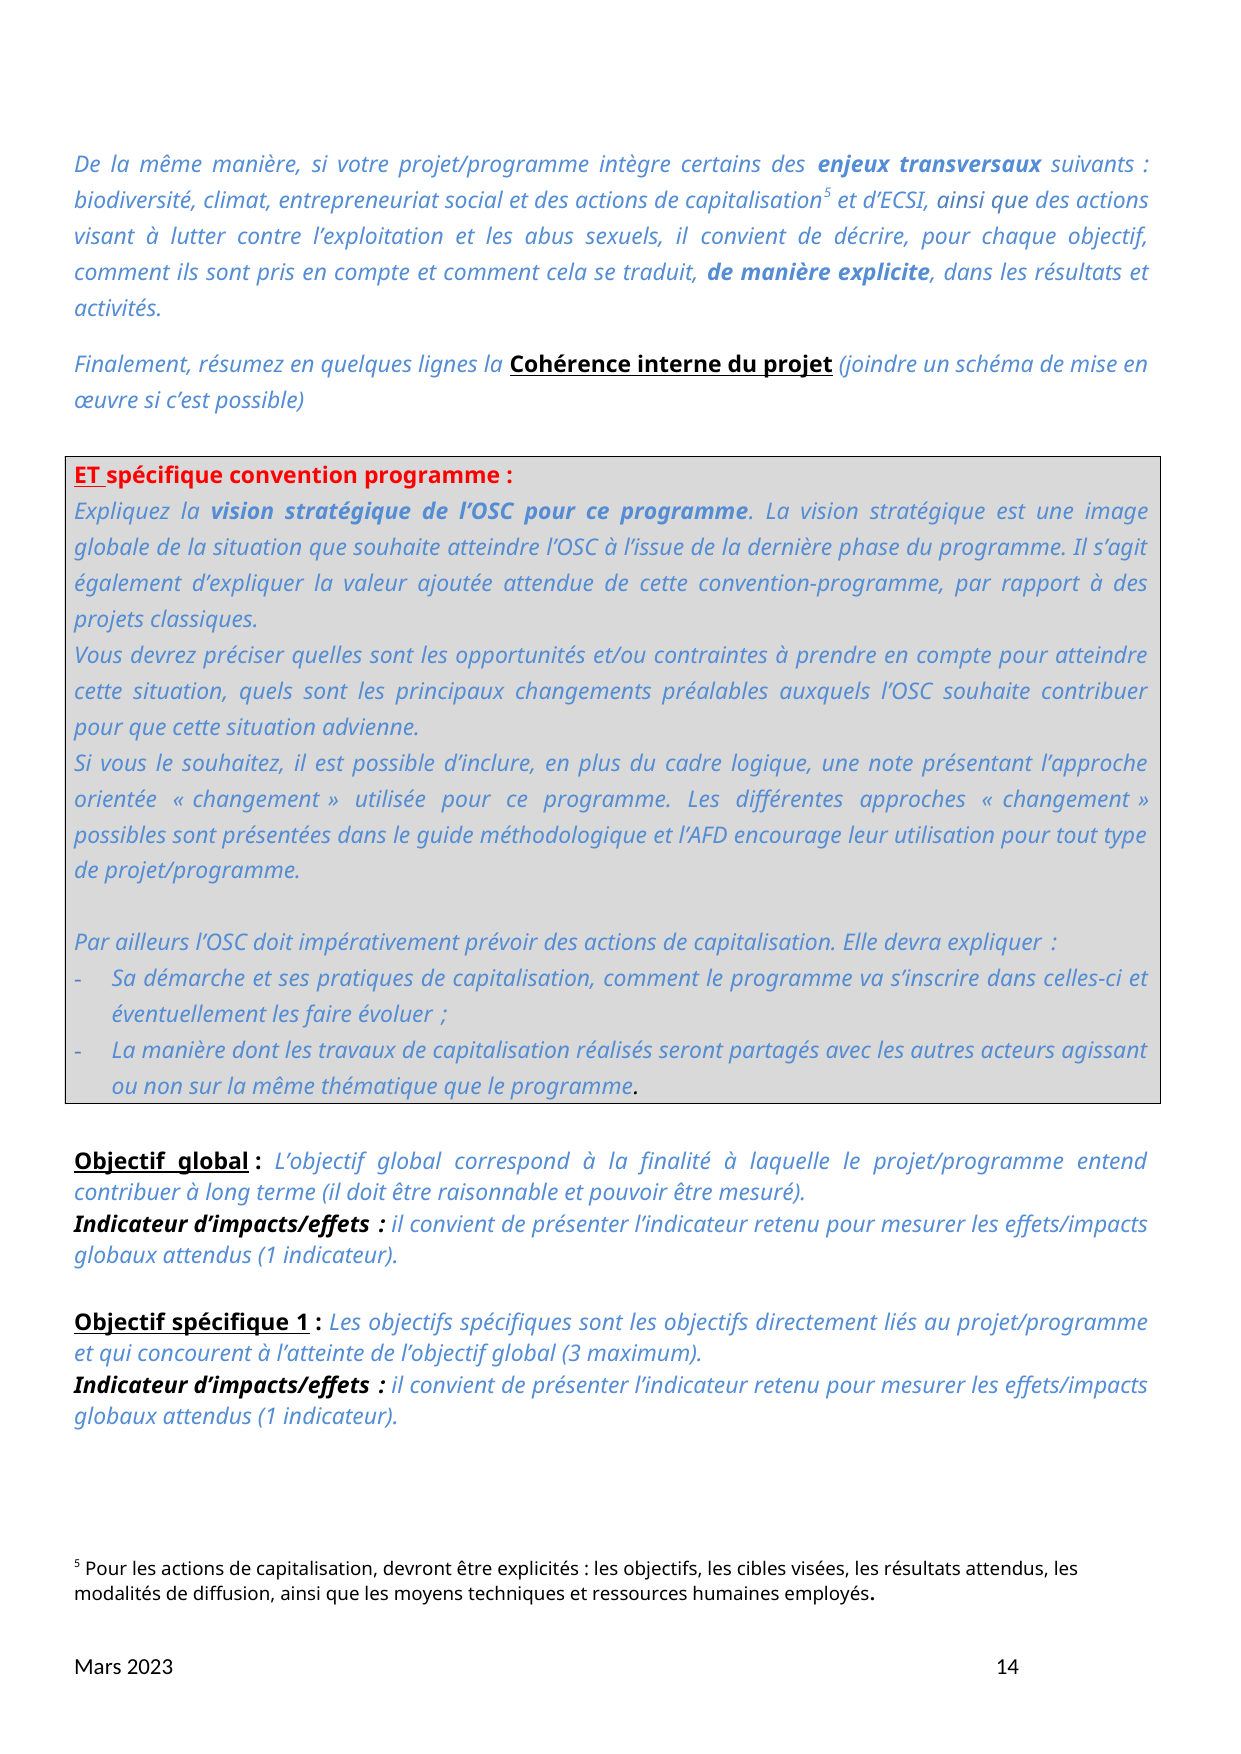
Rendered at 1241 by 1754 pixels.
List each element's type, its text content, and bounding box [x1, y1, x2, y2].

text Par ailleurs l’OSC doit impérativement prévoir des actions de capitalisation. Elle devra expliquer : [66, 923, 1160, 958]
text Indicateur d’impacts/effets : il convient de présenter l’indicateur retenu pour mesurer les effets/impacts globaux attendus (1 indicateur). [74, 1208, 1152, 1270]
list Sa démarche et ses pratiques de capitalisation, comment le programme va s’inscrire dans celles-ci et éventuellement les faire évoluer ; [66, 959, 1160, 1029]
text Si vous le souhaitez, il est possible d’inclure, en plus du cadre logique, une note présentant l’approche orientée « changement » utilisée pour ce programme. Les différentes approches « changement » possibles sont présentées dans le guide méthodologique et l’AFD encourage leur utilisation pour tout type de projet/programme. [66, 743, 1160, 886]
text De la même manière, si votre projet/programme intègre certains des enjeux transversaux suivants : biodiversité, climat, entrepreneuriat social et des actions de capitalisation et d’ECSI, ainsi que des actions visant à lutter contre l’exploitation et les abus sexuels, il convient de décrire, pour chaque objectif, comment ils sont pris en compte et comment cela se traduit, de manière explicite, dans les résultats et activités. [74, 148, 1152, 323]
text Expliquez la vision stratégique de l’OSC pour ce programme. La vision stratégique est une image globale de la situation que souhaite atteindre l’OSC à l’issue de la dernière phase du programme. Il s’agit également d’expliquer la valeur ajoutée attendue de cette convention-programme, par rapport à des projets classiques. [66, 492, 1160, 634]
list La manière dont les travaux de capitalisation réalisés seront partagés avec les autres acteurs agissant ou non sur la même thématique que le programme. [66, 1031, 1160, 1103]
text ET spécifique convention programme : [66, 457, 1160, 490]
text Indicateur d’impacts/effets : il convient de présenter l’indicateur retenu pour mesurer les effets/impacts globaux attendus (1 indicateur). [74, 1368, 1152, 1431]
text Objectif spécifique 1 : Les objectifs spécifiques sont les objectifs directement liés au projet/programme et qui concourent à l’atteinte de l’objectif global (3 maximum). [74, 1306, 1152, 1368]
text Objectif global : L’objectif global correspond à la finalité à laquelle le projet/programme entend contribuer à long terme (il doit être raisonnable et pouvoir être mesuré). [74, 1145, 1152, 1208]
list Finalement, résumez en quelques lignes la Cohérence interne du projet (joindre un schéma de mise en œuvre si c’est possible) [74, 348, 1152, 415]
text Vous devrez préciser quelles sont les opportunités et/ou contraintes à prendre en compte pour atteindre cette situation, quels sont les principaux changements préalables auxquels l’OSC souhaite contribuer pour que cette situation advienne. [66, 636, 1160, 742]
